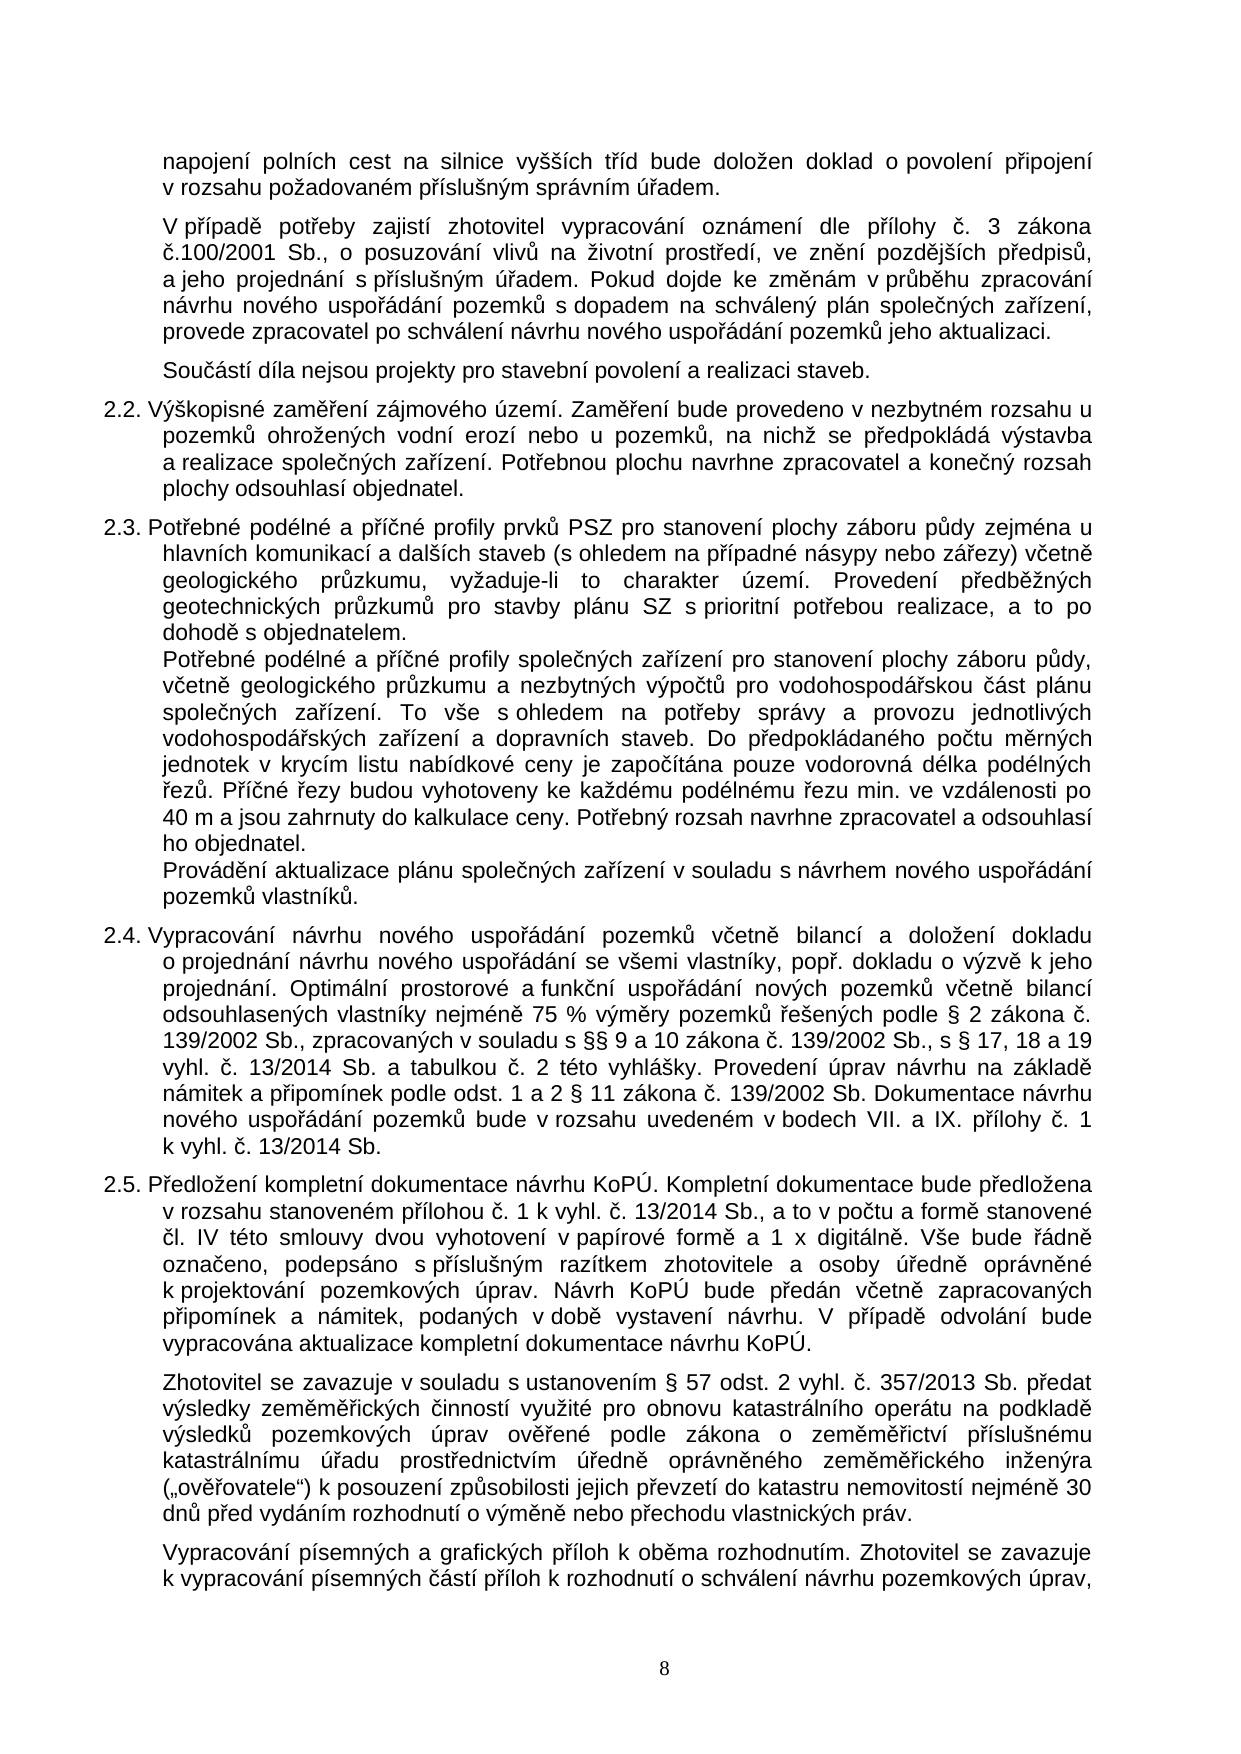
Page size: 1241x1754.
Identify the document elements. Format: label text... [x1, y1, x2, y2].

list Výškopisné zaměření zájmového území. Zaměření bude provedeno v nezbytném rozsahu u pozemků ohrožených vodní erozí nebo u pozemků, na nichž se předpokládá výstavba a realizace společných zařízení. Potřebnou plochu navrhne zpracovatel a konečný rozsah plochy odsouhlasí objednatel. [103, 396, 1092, 501]
text Součástí díla nejsou projekty pro stavební povolení a realizaci staveb. [162, 357, 1092, 383]
text Provádění aktualizace plánu společných zařízení v souladu s návrhem nového uspořádání pozemků vlastníků. [162, 857, 1092, 909]
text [162, 148, 1092, 200]
list Vypracování návrhu nového uspořádání pozemků včetně bilancí a doložení dokladu o projednání návrhu nového uspořádání se všemi vlastníky, popř. dokladu o výzvě k jeho projednání. Optimální prostorové a funkční uspořádání nových pozemků včetně bilancí odsouhlasených vlastníky nejméně 75 % výměry pozemků řešených podle § 2 zákona č. 139/2002 Sb., zpracovaných v souladu s §§ 9 a 10 zákona č. 139/2002 Sb., s § 17, 18 a 19 vyhl. č. 13/2014 Sb. a tabulkou č. 2 této vyhlášky. Provedení úprav návrhu na základě námitek a připomínek podle odst. 1 a 2 § 11 zákona č. 139/2002 Sb. Dokumentace návrhu nového uspořádání pozemků bude v rozsahu uvedeném v bodech VII. a IX. přílohy č. 1 k vyhl. č. 13/2014 Sb. [103, 922, 1092, 1159]
list Potřebné podélné a příčné profily prvků PSZ pro stanovení plochy záboru půdy zejména u hlavních komunikací a dalších staveb (s ohledem na případné násypy nebo zářezy) včetně geologického průzkumu, vyžaduje-li to charakter území. Provedení předběžných geotechnických průzkumů pro stavby plánu SZ s prioritní potřebou realizace, a to po dohodě s objednatelem. [103, 514, 1092, 646]
text V případě potřeby zajistí zhotovitel vypracování oznámení dle přílohy č. 3 zákona č.100/2001 Sb., o posuzování vlivů na životní prostředí, ve znění pozdějších předpisů, a jeho projednání s příslušným úřadem. Pokud dojde ke změnám v průběhu zpracování návrhu nového uspořádání pozemků s dopadem na schválený plán společných zařízení, provede zpracovatel po schválení návrhu nového uspořádání pozemků jeho aktualizaci. [162, 213, 1092, 345]
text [162, 1539, 1092, 1592]
text Potřebné podélné a příčné profily společných zařízení pro stanovení plochy záboru půdy, včetně geologického průzkumu a nezbytných výpočtů pro vodohospodářskou část plánu společných zařízení. To vše s ohledem na potřeby správy a provozu jednotlivých vodohospodářských zařízení a dopravních staveb. Do předpokládaného počtu měrných jednotek v krycím listu nabídkové ceny je započítána pouze vodorovná délka podélných řezů. Příčné řezy budou vyhotoveny ke každému podélnému řezu min. ve vzdálenosti po 40 m a jsou zahrnuty do kalkulace ceny. Potřebný rozsah navrhne zpracovatel a odsouhlasí ho objednatel. [162, 646, 1092, 857]
text Zhotovitel se zavazuje v souladu s ustanovením § 57 odst. 2 vyhl. č. 357/2013 Sb. předat výsledky zeměměřických činností využité pro obnovu katastrálního operátu na podkladě výsledků pozemkových úprav ověřené podle zákona o zeměměřictví příslušnému katastrálnímu úřadu prostřednictvím úředně oprávněného zeměměřického inženýra („ověřovatele“) k posouzení způsobilosti jejich převzetí do katastru nemovitostí nejméně 30 dnů před vydáním rozhodnutí o výměně nebo přechodu vlastnických práv. [162, 1368, 1092, 1527]
list Předložení kompletní dokumentace návrhu KoPÚ. Kompletní dokumentace bude předložena v rozsahu stanoveném přílohou č. 1 k vyhl. č. 13/2014 Sb., a to v počtu a formě stanovené čl. IV této smlouvy dvou vyhotovení v papírové formě a 1 x digitálně. Vše bude řádně označeno, podepsáno s příslušným razítkem zhotovitele a osoby úředně oprávněné k projektování pozemkových úprav. Návrh KoPÚ bude předán včetně zapracovaných připomínek a námitek, podaných v době vystavení návrhu. V případě odvolání bude vypracována aktualizace kompletní dokumentace návrhu KoPÚ. [103, 1171, 1092, 1356]
